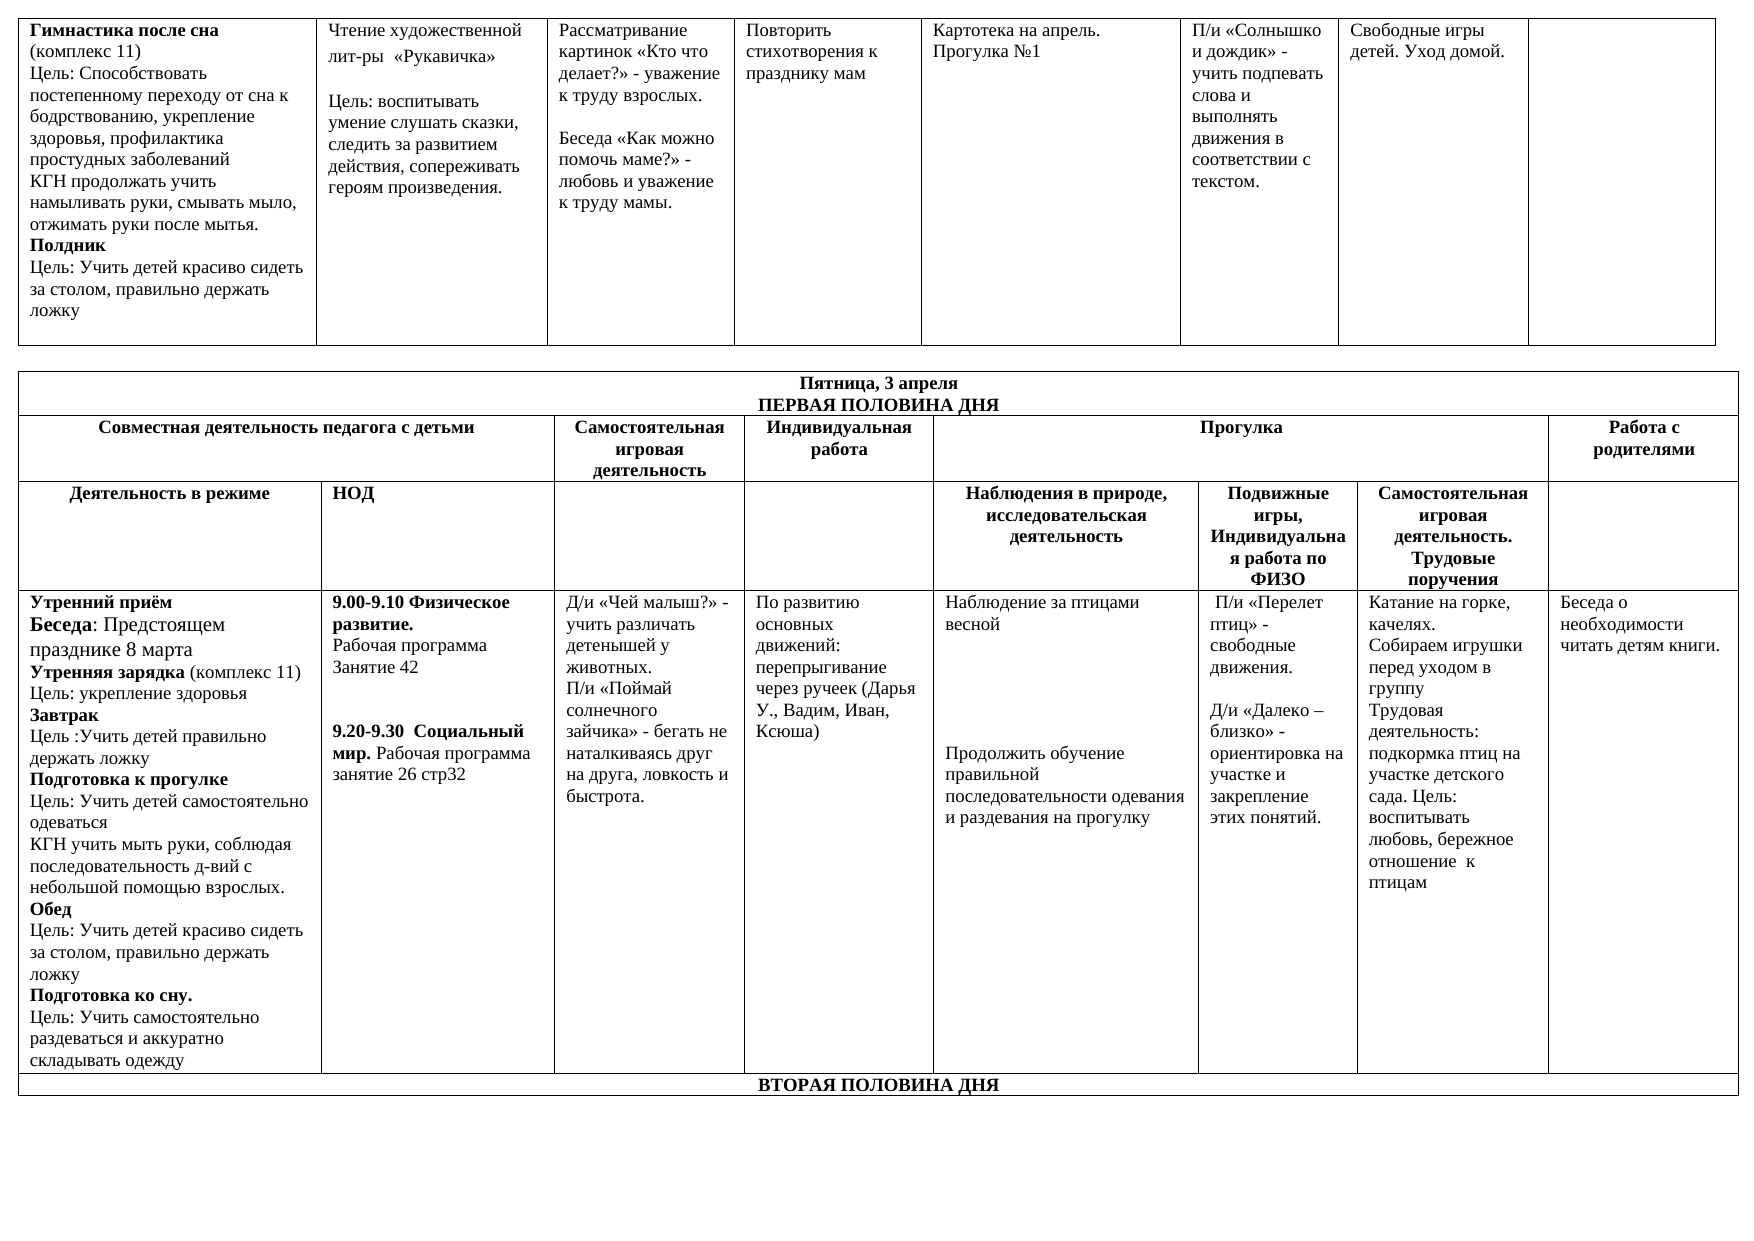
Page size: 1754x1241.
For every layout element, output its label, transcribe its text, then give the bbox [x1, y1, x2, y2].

table_cell Чтение художественной лит-ры «Рукавичка» Цель: воспитывать умение слушать сказки, следить за развитием действия, сопереживать героям произведения. [317, 19, 547, 345]
table_cell ВТОРАЯ ПОЛОВИНА ДНЯ [19, 1074, 1738, 1095]
table_cell Катание на горке, качелях. Собираем игрушки перед уходом в группу Трудовая деятельность: подкормка птиц на участке детского сада. Цель: воспитывать любовь, бережное отношение к птицам [1358, 591, 1548, 1073]
table_cell НОД [322, 482, 554, 590]
table_cell [1549, 482, 1738, 590]
table_cell По развитию основных движений: перепрыгивание через ручеек (Дарья У., Вадим, Иван, Ксюша) [745, 591, 933, 1073]
table_cell Наблюдение за птицами весной Продолжить обучение правильной последовательности одевания и раздевания на прогулку [934, 591, 1198, 1073]
table_cell [1529, 19, 1715, 345]
table_header Пятница, 3 апреля ПЕРВАЯ ПОЛОВИНА ДНЯ [19, 372, 1738, 415]
table_cell Повторить стихотворения к празднику мам [735, 19, 921, 345]
table_cell Самостоятельная игровая деятельность [555, 416, 744, 481]
table_cell Индивидуальная работа [745, 416, 933, 481]
table_cell Утренний приём Беседа: Предстоящем празднике 8 марта Утренняя зарядка (комплекс 11) Цель: укрепление здоровья Завтрак Цель :Учить детей правильно держать ложку Подготовка к прогулке Цель: Учить детей самостоятельно одеваться КГН учить мыть руки, соблюдая последовательность д-вий с небольшой помощью взрослых. Обед Цель: Учить детей красиво сидеть за столом, правильно держать ложку Подготовка ко сну. Цель: Учить самостоятельно раздеваться и аккуратно складывать одежду [19, 591, 321, 1073]
table_cell П/и «Солнышко и дождик» - учить подпевать слова и выполнять движения в соответствии с текстом. [1181, 19, 1338, 345]
table_cell Картотека на апрель. Прогулка №1 [922, 19, 1180, 345]
table_cell Самостоятельная игровая деятельность. Трудовые поручения [1358, 482, 1548, 590]
table_cell Прогулка [934, 416, 1548, 481]
table_cell П/и «Перелет птиц» - свободные движения. Д/и «Далеко – близко» - ориентировка на участке и закрепление этих понятий. [1199, 591, 1357, 1073]
table_cell Совместная деятельность педагога с детьми [19, 416, 554, 481]
table_cell Работа с родителями [1549, 416, 1738, 481]
table_cell Деятельность в режиме [19, 482, 321, 590]
table_cell Беседа о необходимости читать детям книги. [1549, 591, 1738, 1073]
table_cell 9.00-9.10 Физическое развитие. Рабочая программа Занятие 42 9.20-9.30 Социальный мир. Рабочая программа занятие 26 стр32 [322, 591, 554, 1073]
table_cell Рассматривание картинок «Кто что делает?» - уважение к труду взрослых. Беседа «Как можно помочь маме?» - любовь и уважение к труду мамы. [548, 19, 734, 345]
table_cell [745, 482, 933, 590]
table_cell Наблюдения в природе, исследовательская деятельность [934, 482, 1198, 590]
table_cell [555, 482, 744, 590]
table_cell Свободные игры детей. Уход домой. [1339, 19, 1528, 345]
table_cell Д/и «Чей малыш?» - учить различать детенышей у животных. П/и «Поймай солнечного зайчика» - бегать не наталкиваясь друг на друга, ловкость и быстрота. [555, 591, 744, 1073]
table_cell Подвижные игры, Индивидуальная работа по ФИЗО [1199, 482, 1357, 590]
table_cell Гимнастика после сна (комплекс 11) Цель: Способствовать постепенному переходу от сна к бодрствованию, укрепление здоровья, профилактика простудных заболеваний КГН продолжать учить намыливать руки, смывать мыло, отжимать руки после мытья. Полдник Цель: Учить детей красиво сидеть за столом, правильно держать ложку [19, 19, 316, 345]
